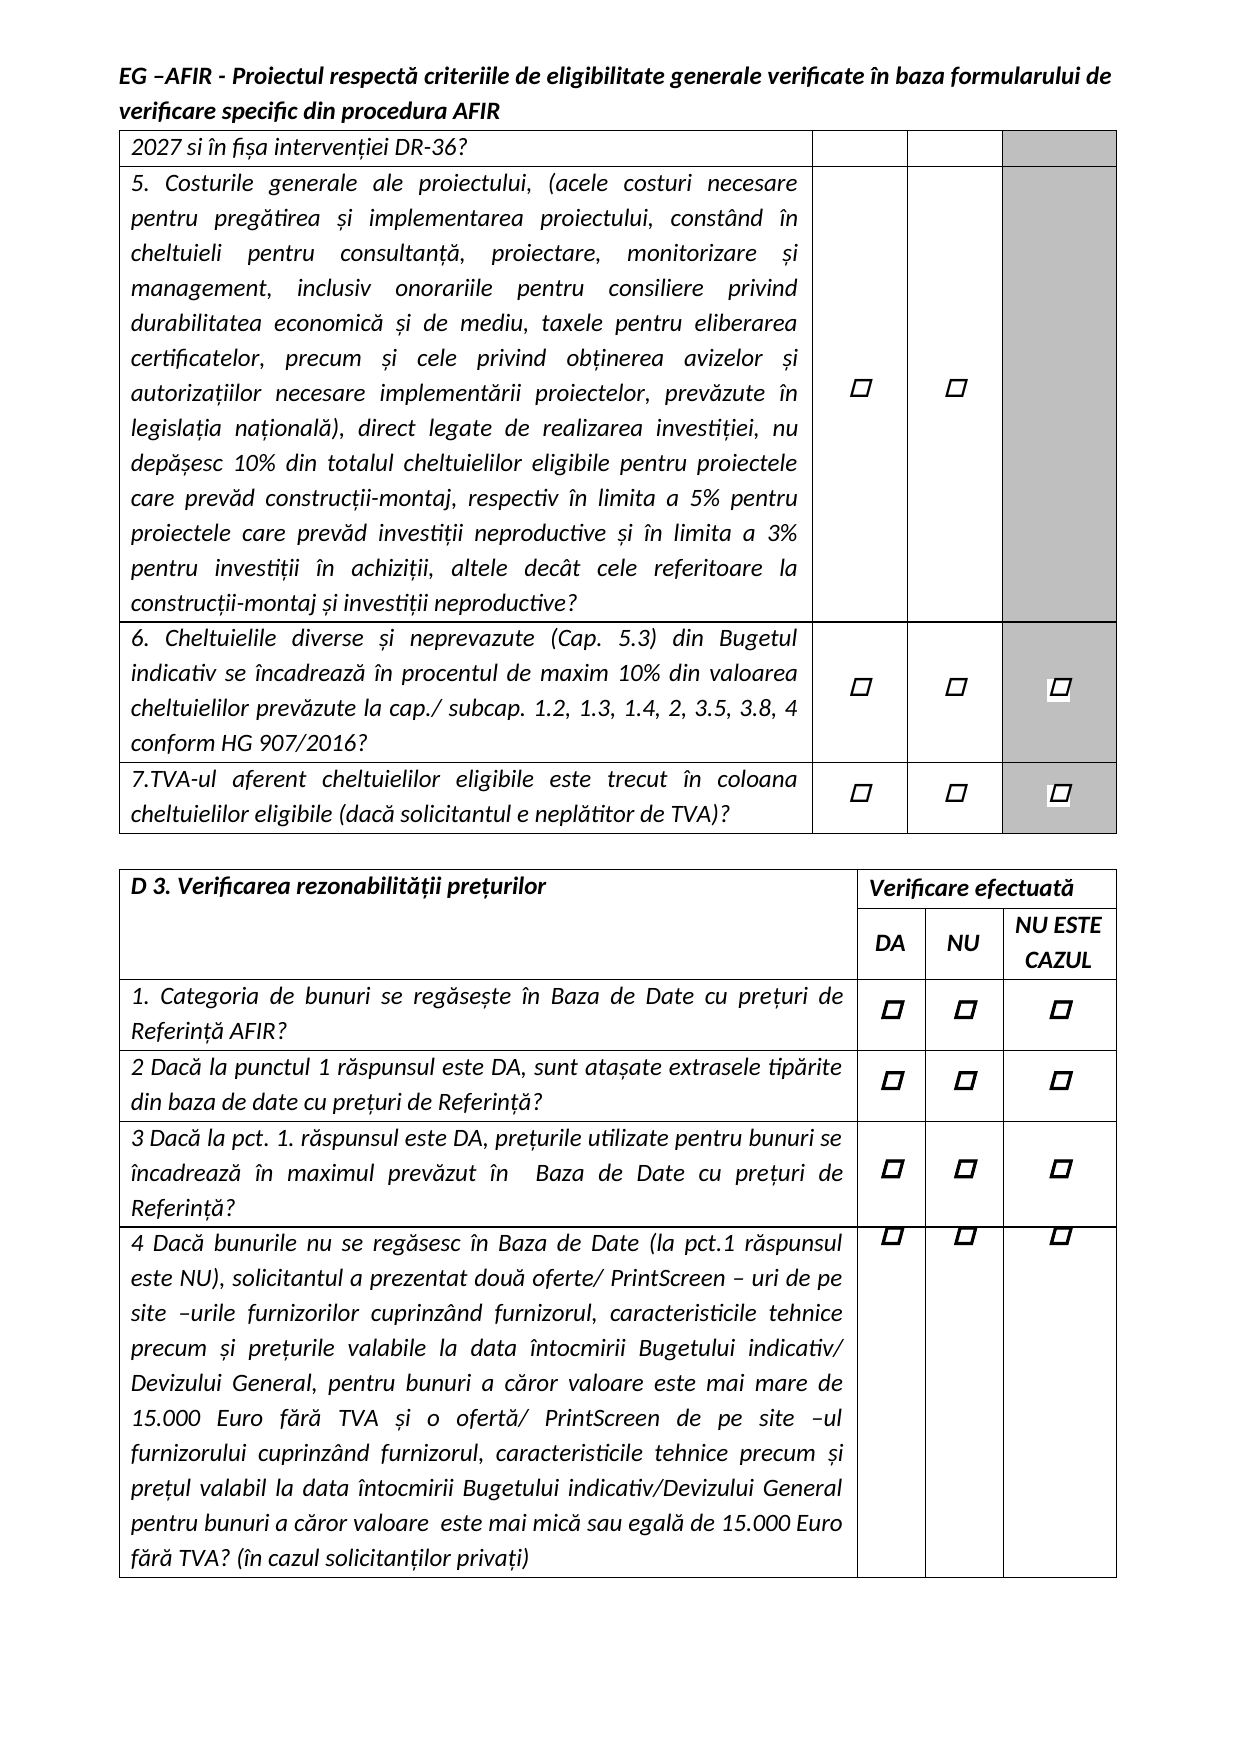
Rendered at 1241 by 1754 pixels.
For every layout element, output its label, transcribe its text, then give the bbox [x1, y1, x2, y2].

table_cell 2 Dacă la punctul 1 răspunsul este DA, sunt ataşate extrasele tipărite din baza de date cu prețuri de Referință? [120, 1051, 857, 1121]
table_cell NU ESTE CAZUL [1004, 909, 1116, 979]
table_cell 5. Costurile generale ale proiectului, (acele costuri necesare pentru pregătirea şi implementarea proiectului, constând în cheltuieli pentru consultanţă, proiectare, monitorizare şi management, inclusiv onorariile pentru consiliere privind durabilitatea economică şi de mediu, taxele pentru eliberarea certificatelor, precum şi cele privind obţinerea avizelor şi autorizaţiilor necesare implementării proiectelor, prevăzute în legislaţia naţională), direct legate de realizarea investiției, nu depăşesc 10% din totalul cheltuielilor eligibile pentru proiectele care prevăd construcţii-montaj, respectiv în limita a 5% pentru proiectele care prevăd investiţii neproductive şi în limita a 3% pentru investiţii în achiziţii, altele decât cele referitoare la construcţii-montaj şi investiţii neproductive? [120, 167, 812, 621]
table_cell 7.TVA-ul aferent cheltuielilor eligibile este trecut în coloana cheltuielilor eligibile (dacă solicitantul e neplătitor de TVA)? [120, 763, 812, 833]
table_cell [858, 1051, 925, 1121]
table_cell [1003, 131, 1116, 166]
table_cell [858, 1228, 925, 1577]
table_cell [1003, 763, 1116, 833]
table_cell [908, 763, 1002, 833]
table_cell [858, 980, 925, 1050]
table_cell [1004, 1051, 1116, 1121]
table_cell [926, 980, 1003, 1050]
table_cell [858, 1122, 925, 1226]
table_cell DA [858, 909, 925, 979]
table_header D 3. Verificarea rezonabilităţii preţurilor [120, 870, 857, 979]
table_cell 6. Cheltuielile diverse şi neprevazute (Cap. 5.3) din Bugetul indicativ se încadrează în procentul de maxim 10% din valoarea cheltuielilor prevăzute la cap./ subcap. 1.2, 1.3, 1.4, 2, 3.5, 3.8, 4 conform HG 907/2016? [120, 623, 812, 762]
table_cell [813, 167, 907, 621]
table_header Verificare efectuată [858, 870, 1116, 908]
table_cell [1003, 167, 1116, 621]
table_cell 4 Dacă bunurile nu se regăsesc în Baza de Date (la pct.1 răspunsul este NU), solicitantul a prezentat două oferte/ PrintScreen – uri de pe site –urile furnizorilor cuprinzând furnizorul, caracteristicile tehnice precum și prețurile valabile la data întocmirii Bugetului indicativ/ Devizului General, pentru bunuri a căror valoare este mai mare de 15.000 Euro fără TVA şi o ofertă/ PrintScreen de pe site –ul furnizorului cuprinzând furnizorul, caracteristicile tehnice precum și prețul valabil la data întocmirii Bugetului indicativ/Devizului General pentru bunuri a căror valoare este mai mică sau egală de 15.000 Euro fără TVA? (în cazul solicitanților privați) [120, 1228, 857, 1577]
table_cell [1003, 623, 1116, 762]
table_cell [1004, 1228, 1116, 1577]
table_cell [1004, 980, 1116, 1050]
table_cell NU [926, 909, 1003, 979]
table_cell [926, 1051, 1003, 1121]
table_cell 1. Categoria de bunuri se regăseşte în Baza de Date cu prețuri de Referință AFIR? [120, 980, 857, 1050]
table_cell [813, 131, 907, 166]
table_cell 3 Dacă la pct. 1. răspunsul este DA, preţurile utilizate pentru bunuri se încadrează în maximul prevăzut în Baza de Date cu prețuri de Referință? [120, 1122, 857, 1226]
table_cell [908, 131, 1002, 166]
table_cell [908, 623, 1002, 762]
table_cell [813, 623, 907, 762]
table_cell [813, 763, 907, 833]
table_cell [926, 1228, 1003, 1577]
table_cell [926, 1122, 1003, 1226]
table_cell [1004, 1122, 1116, 1226]
table_cell [908, 167, 1002, 621]
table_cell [120, 131, 812, 166]
